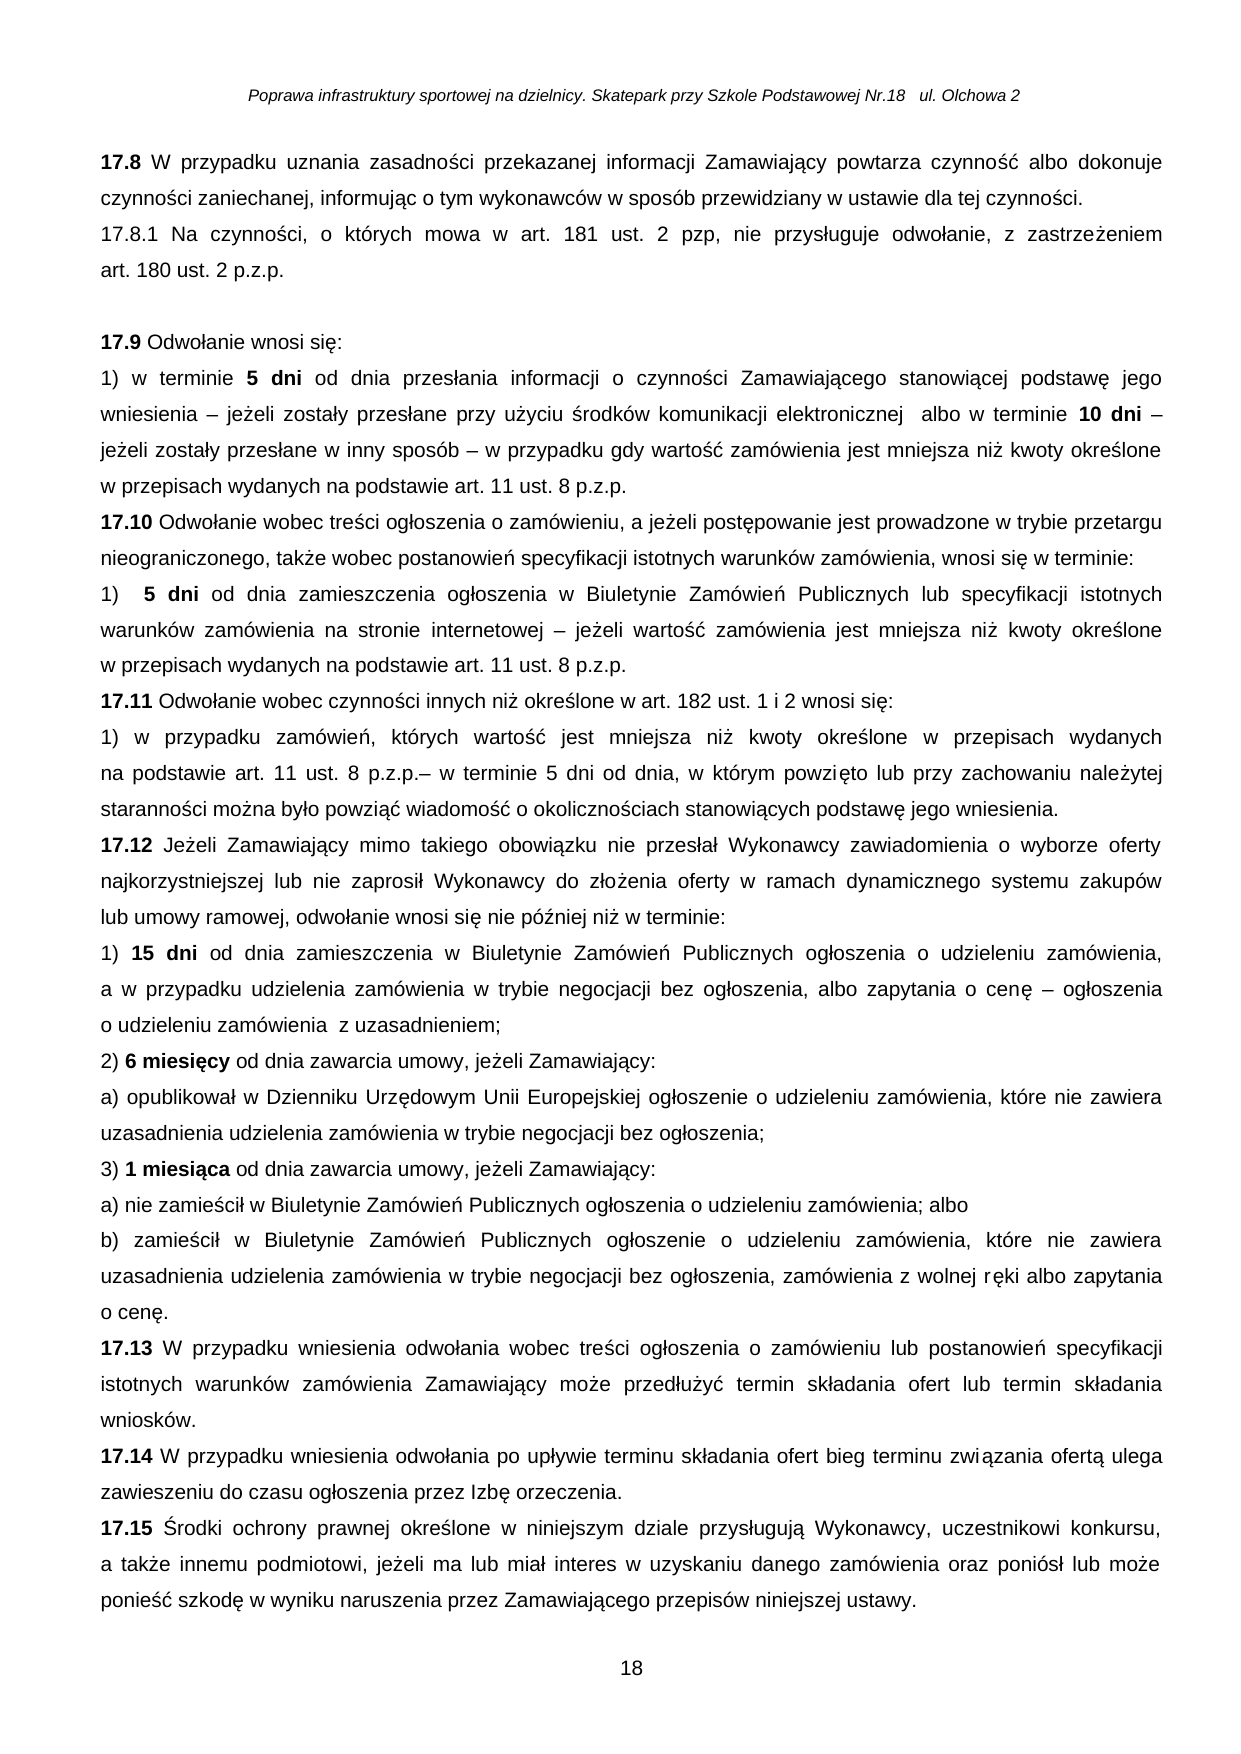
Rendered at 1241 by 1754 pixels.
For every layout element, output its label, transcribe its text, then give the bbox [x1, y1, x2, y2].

text 17.8.1 Na czynności, o których mowa w art. 181 ust. 2 pzp, nie przysługuje odwołanie, z zastrzeżeniem art. 180 ust. 2 p.z.p. [100, 222, 1162, 282]
text 2) 6 miesięcy od dnia zawarcia umowy, jeżeli Zamawiający: [100, 1049, 1162, 1073]
text 3) 1 miesiąca od dnia zawarcia umowy, jeżeli Zamawiający: [100, 1156, 1162, 1180]
text 17.13 W przypadku wniesienia odwołania wobec treści ogłoszenia o zamówieniu lub postanowień specyfikacji istotnych warunków zamówienia Zamawiający może przedłużyć termin składania ofert lub termin składania wniosków. [100, 1336, 1162, 1432]
text 1) 15 dni od dnia zamieszczenia w Biuletynie Zamówień Publicznych ogłoszenia o udzieleniu zamówienia, a w przypadku udzielenia zamówienia w trybie negocjacji bez ogłoszenia, albo zapytania o cenę – ogłoszenia o udzieleniu zamówienia z uzasadnieniem; [100, 941, 1162, 1037]
text 17.15 Środki ochrony prawnej określone w niniejszym dziale przysługują Wykonawcy, uczestnikowi konkursu, a także innemu podmiotowi, jeżeli ma lub miał interes w uzyskaniu danego zamówienia oraz poniósł lub może ponieść szkodę w wyniku naruszenia przez Zamawiającego przepisów niniejszej ustawy. [100, 1516, 1162, 1612]
text 17.11 Odwołanie wobec czynności innych niż określone w art. 182 ust. 1 i 2 wnosi się: [100, 689, 1162, 713]
text 17.14 W przypadku wniesienia odwołania po upływie terminu składania ofert bieg terminu związania ofertą ulega zawieszeniu do czasu ogłoszenia przez Izbę orzeczenia. [100, 1444, 1162, 1504]
text a) opublikował w Dzienniku Urzędowym Unii Europejskiej ogłoszenie o udzieleniu zamówienia, które nie zawiera uzasadnienia udzielenia zamówienia w trybie negocjacji bez ogłoszenia; [100, 1084, 1162, 1144]
text 17.9 Odwołanie wnosi się: [100, 330, 1162, 354]
text 17.12 Jeżeli Zamawiający mimo takiego obowiązku nie przesłał Wykonawcy zawiadomienia o wyborze oferty najkorzystniejszej lub nie zaprosił Wykonawcy do złożenia oferty w ramach dynamicznego systemu zakupów lub umowy ramowej, odwołanie wnosi się nie później niż w terminie: [100, 833, 1162, 929]
text 1) w terminie 5 dni od dnia przesłania informacji o czynności Zamawiającego stanowiącej podstawę jego wniesienia – jeżeli zostały przesłane przy użyciu środków komunikacji elektronicznej albo w terminie 10 dni – jeżeli zostały przesłane w inny sposób – w przypadku gdy wartość zamówienia jest mniejsza niż kwoty określone w przepisach wydanych na podstawie art. 11 ust. 8 p.z.p. [100, 366, 1162, 498]
text b) zamieścił w Biuletynie Zamówień Publicznych ogłoszenie o udzieleniu zamówienia, które nie zawiera uzasadnienia udzielenia zamówienia w trybie negocjacji bez ogłoszenia, zamówienia z wolnej ręki albo zapytania o cenę. [100, 1228, 1162, 1324]
text 17.8 W przypadku uznania zasadności przekazanej informacji Zamawiający powtarza czynność albo dokonuje czynności zaniechanej, informując o tym wykonawców w sposób przewidziany w ustawie dla tej czynności. [100, 150, 1162, 210]
text a) nie zamieścił w Biuletynie Zamówień Publicznych ogłoszenia o udzieleniu zamówienia; albo [100, 1192, 1162, 1216]
text 1) 5 dni od dnia zamieszczenia ogłoszenia w Biuletynie Zamówień Publicznych lub specyfikacji istotnych warunków zamówienia na stronie internetowej – jeżeli wartość zamówienia jest mniejsza niż kwoty określone w przepisach wydanych na podstawie art. 11 ust. 8 p.z.p. [100, 581, 1162, 677]
text 17.10 Odwołanie wobec treści ogłoszenia o zamówieniu, a jeżeli postępowanie jest prowadzone w trybie przetargu nieograniczonego, także wobec postanowień specyfikacji istotnych warunków zamówienia, wnosi się w terminie: [100, 509, 1162, 569]
text 1) w przypadku zamówień, których wartość jest mniejsza niż kwoty określone w przepisach wydanych na podstawie art. 11 ust. 8 p.z.p.– w terminie 5 dni od dnia, w którym powzięto lub przy zachowaniu należytej staranności można było powziąć wiadomość o okolicznościach stanowiących podstawę jego wniesienia. [100, 725, 1162, 821]
